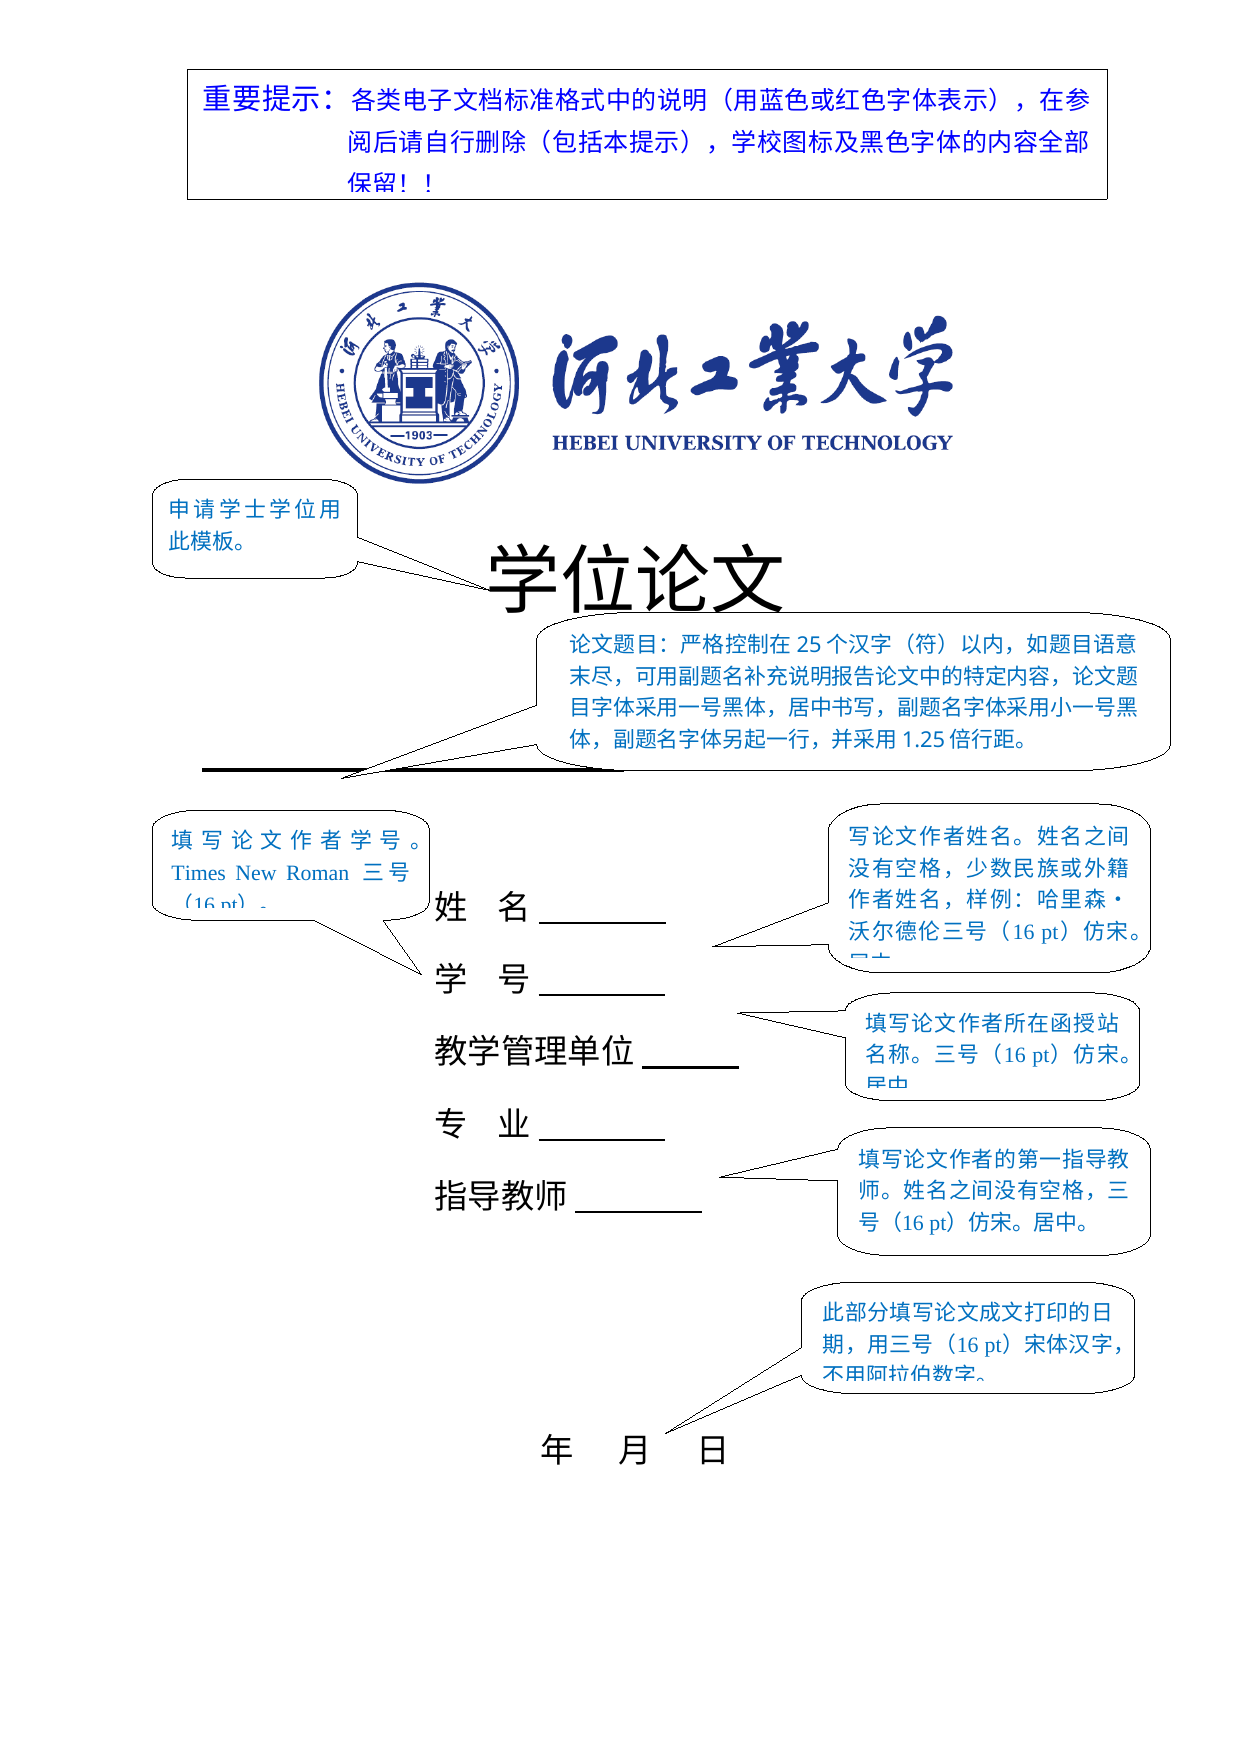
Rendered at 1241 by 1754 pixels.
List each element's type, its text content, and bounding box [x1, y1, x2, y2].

text 姓 名 [148, 880, 329, 929]
text 学位论文 [148, 521, 1122, 629]
picture [294, 262, 976, 496]
text 教学管理单位 [148, 1025, 845, 1073]
text 指导教师 [148, 1169, 837, 1218]
text 年 月 日 [148, 1424, 1122, 1472]
text 姓 名 [385, 880, 828, 929]
text 专 业 [148, 1097, 1122, 1146]
text 学 号 [148, 953, 1122, 1001]
